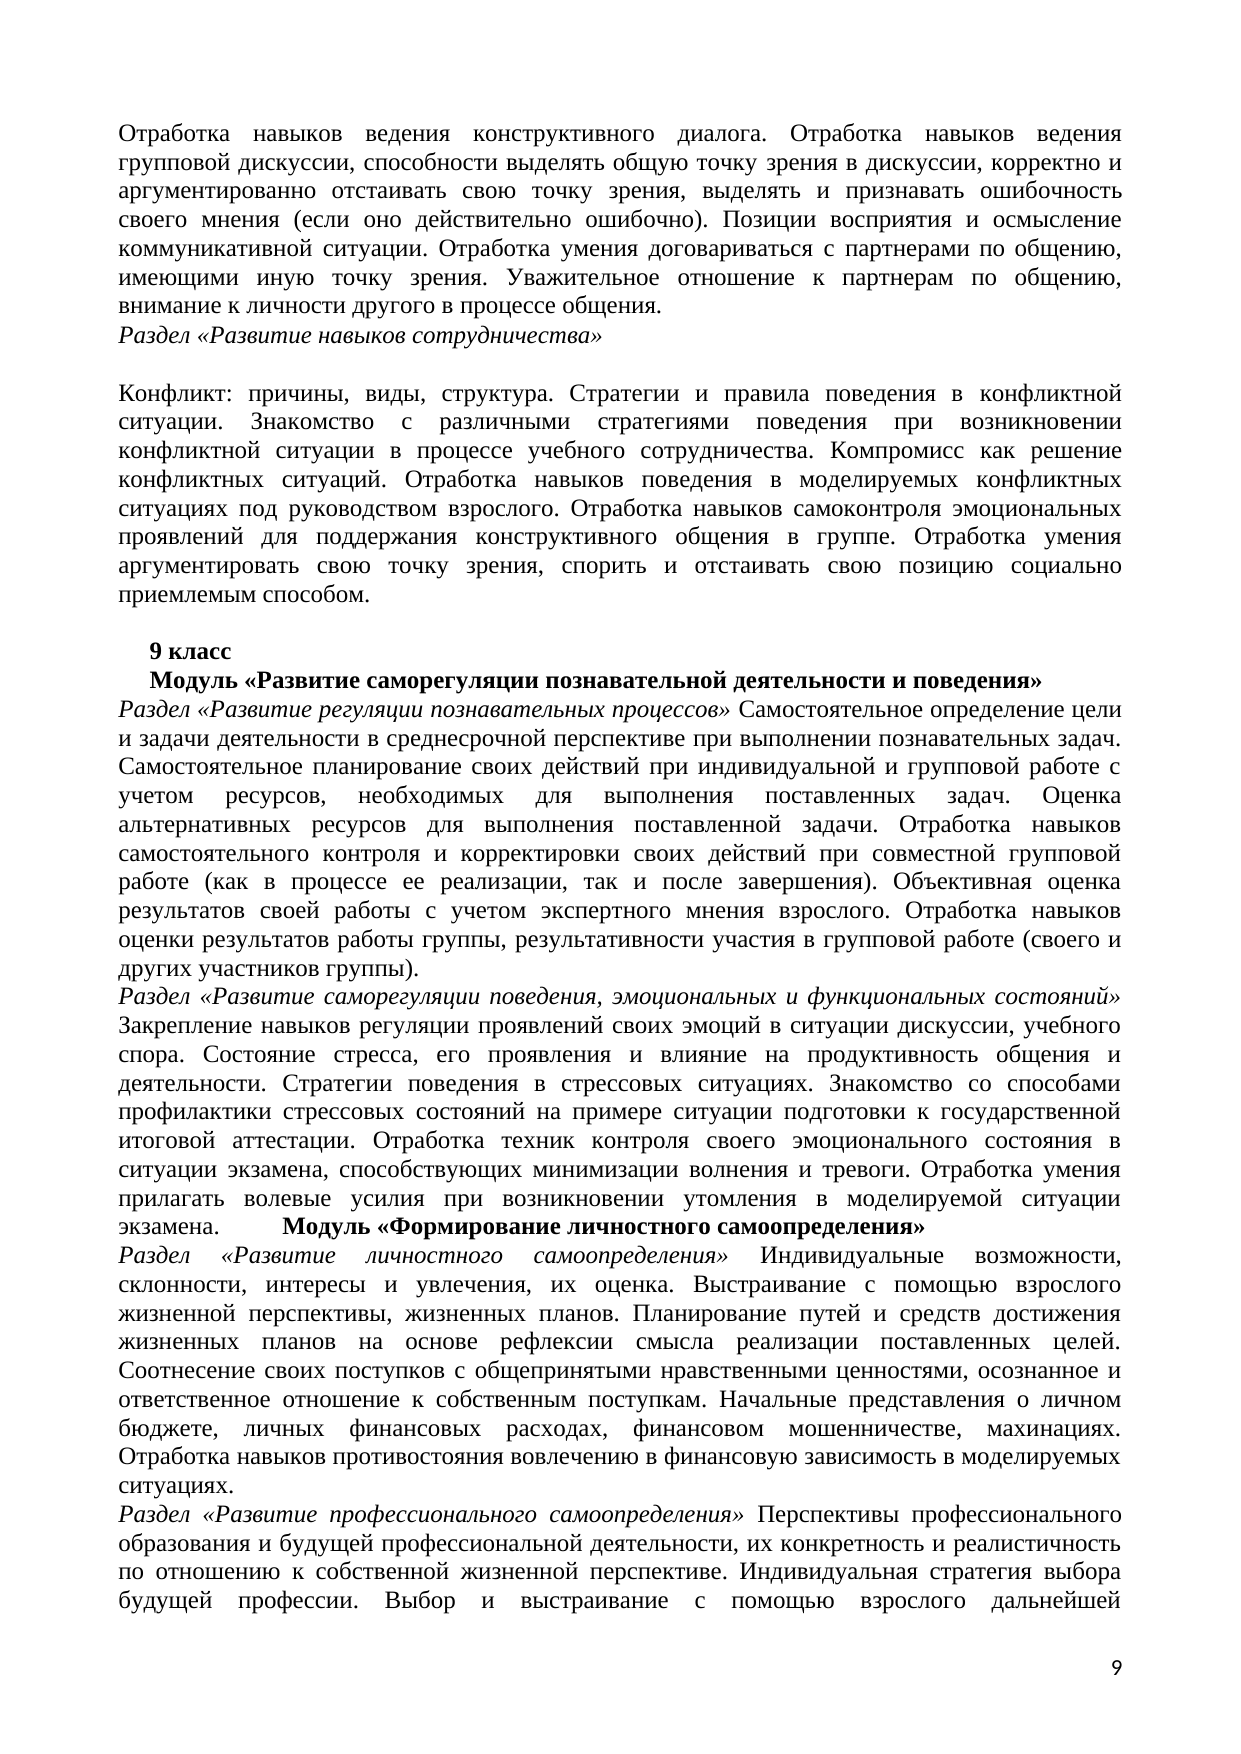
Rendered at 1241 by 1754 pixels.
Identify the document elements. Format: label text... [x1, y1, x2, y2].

text Конфликт: причины, виды, структура. Стратегии и правила поведения в конфликтной ситуации. Знакомство с различными стратегиями поведения при возникновении конфликтной ситуации в процессе учебного сотрудничества. Компромисс как решение конфликтных ситуаций. Отработка навыков поведения в моделируемых конфликтных ситуациях под руководством взрослого. Отработка навыков самоконтроля эмоциональных проявлений для поддержания конструктивного общения в группе. Отработка умения аргументировать свою точку зрения, спорить и отстаивать свою позицию социально приемлемым способом. [118, 378, 1122, 608]
text 9 класс [118, 636, 1122, 665]
text Раздел «Развитие регуляции познавательных процессов» Самостоятельное определение цели и задачи деятельности в среднесрочной перспективе при выполнении познавательных задач. Самостоятельное планирование своих действий при индивидуальной и групповой работе с учетом ресурсов, необходимых для выполнения поставленных задач. Оценка альтернативных ресурсов для выполнения поставленной задачи. Отработка навыков самостоятельного контроля и корректировки своих действий при совместной групповой работе (как в процессе ее реализации, так и после завершения). Объективная оценка результатов своей работы с учетом экспертного мнения взрослого. Отработка навыков оценки результатов работы группы, результативности участия в групповой работе (своего и других участников группы). [118, 694, 1122, 981]
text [118, 1499, 1122, 1614]
text Отработка навыков ведения конструктивного диалога. Отработка навыков ведения групповой дискуссии, способности выделять общую точку зрения в дискуссии, корректно и аргументированно отстаивать свою точку зрения, выделять и признавать ошибочность своего мнения (если оно действительно ошибочно). Позиции восприятия и осмысление коммуникативной ситуации. Отработка умения договариваться с партнерами по общению, имеющими иную точку зрения. Уважительное отношение к партнерам по общению, внимание к личности другого в процессе общения. [118, 118, 1122, 319]
text Модуль «Развитие саморегуляции познавательной деятельности и поведения» [118, 665, 1122, 694]
text Раздел «Развитие личностного самоопределения» Индивидуальные возможности, склонности, интересы и увлечения, их оценка. Выстраивание с помощью взрослого жизненной перспективы, жизненных планов. Планирование путей и средств достижения жизненных планов на основе рефлексии смысла реализации поставленных целей. Соотнесение своих поступков с общепринятыми нравственными ценностями, осознанное и ответственное отношение к собственным поступкам. Начальные представления о личном бюджете, личных финансовых расходах, финансовом мошенничестве, махинациях. Отработка навыков противостояния вовлечению в финансовую зависимость в моделируемых ситуациях. [118, 1240, 1122, 1499]
text Раздел «Развитие саморегуляции поведения, эмоциональных и функциональных состояний» Закрепление навыков регуляции проявлений своих эмоций в ситуации дискуссии, учебного спора. Состояние стресса, его проявления и влияние на продуктивность общения и деятельности. Стратегии поведения в стрессовых ситуациях. Знакомство со способами профилактики стрессовых состояний на примере ситуации подготовки к государственной итоговой аттестации. Отработка техник контроля своего эмоционального состояния в ситуации экзамена, способствующих минимизации волнения и тревоги. Отработка умения прилагать волевые усилия при возникновении утомления в моделируемой ситуации экзамена. Модуль «Формирование личностного самоопределения» [118, 981, 1122, 1240]
subtitle Раздел «Развитие навыков сотрудничества» [118, 320, 1122, 348]
